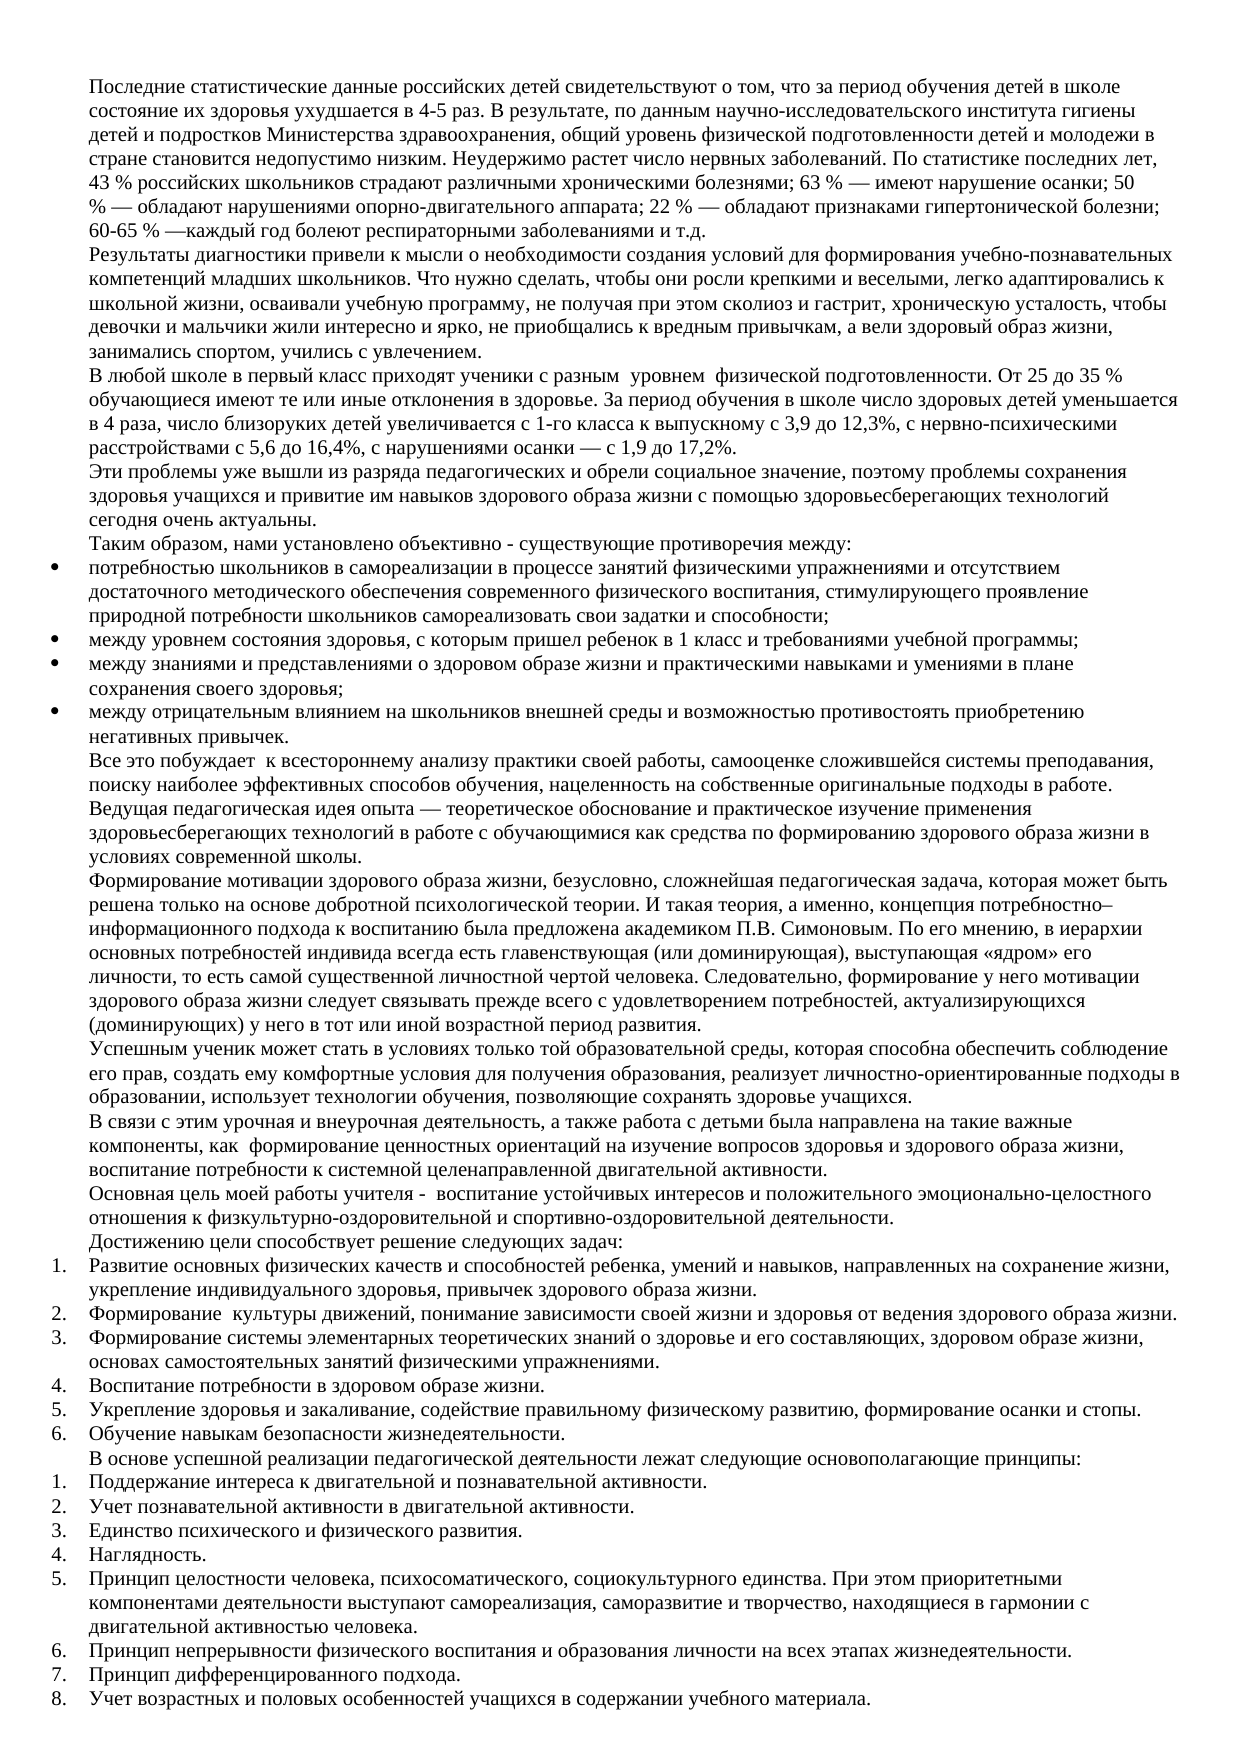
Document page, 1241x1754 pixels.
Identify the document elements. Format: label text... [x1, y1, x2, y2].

text Основная цель моей работы учителя - воспитание устойчивых интересов и положительного эмоционально-целостного отношения к физкультурно-оздоровительной и спортивно-оздоровительной деятельности. [89, 1181, 1181, 1229]
list Воспитание потребности в здоровом образе жизни. [51, 1373, 1181, 1397]
list между знаниями и представлениями о здоровом образе жизни и практическими навыками и умениями в плане сохранения своего здоровья; [51, 651, 1181, 699]
text Результаты диагностики привели к мысли о необходимости создания условий для формирования учебно-познавательных компетенций младших школьников. Что нужно сделать, чтобы они росли крепкими и веселыми, легко адаптировались к школьной жизни, осваивали учебную программу, не получая при этом сколиоз и гастрит, хроническую усталость, чтобы девочки и мальчики жили интересно и ярко, не приобщались к вредным привычкам, а вели здоровый образ жизни, занимались спортом, учились с увлечением. [89, 242, 1181, 363]
text Формирование мотивации здорового образа жизни, безусловно, сложнейшая педагогическая задача, которая может быть решена только на основе добротной психологической теории. И такая теория, а именно, концепция потребностно–информационного подхода к воспитанию была предложена академиком П.В. Симоновым. По его мнению, в иерархии основных потребностей индивида всегда есть главенствующая (или доминирующая), выступающая «ядром» его личности, то есть самой существенной личностной чертой человека. Следовательно, формирование у него мотивации здорового образа жизни следует связывать прежде всего с удовлетворением потребностей, актуализирующихся (доминирующих) у него в тот или иной возрастной период развития. [89, 868, 1181, 1036]
list Наглядность. [51, 1542, 1181, 1566]
list Развитие основных физических качеств и способностей ребенка, умений и навыков, направленных на сохранение жизни, укрепление индивидуального здоровья, привычек здорового образа жизни. [51, 1253, 1181, 1301]
text Последние статистические данные российских детей свидетельствуют о том, что за период обучения детей в школе состояние их здоровья ухудшается в 4-5 раз. В результате, по данным научно-исследовательского института гигиены детей и подростков Министерства здравоохранения, общий уровень физической подготовленности детей и молодежи в стране становится недопустимо низким. Неудержимо растет число нервных заболеваний. По статистике последних лет, 43 % российских школьников страдают различными хроническими болезнями; 63 % — имеют нарушение осанки; 50 % — обладают нарушениями опорно-двигательного аппарата; 22 % — обладают признаками гипертонической болезни; 60-65 % —каждый год болеют респираторными заболеваниями и т.д. [89, 74, 1181, 242]
list Обучение навыкам безопасности жизнедеятельности. [51, 1421, 1181, 1445]
list Поддержание интереса к двигательной и познавательной активности. [51, 1469, 1181, 1493]
text Успешным ученик может стать в условиях только той образовательной среды, которая способна обеспечить соблюдение его прав, создать ему комфортные условия для получения образования, реализует личностно-ориентированные подходы в образовании, использует технологии обучения, позволяющие сохранять здоровье учащихся. [89, 1036, 1181, 1108]
text В основе успешной реализации педагогической деятельности лежат следующие основополагающие принципы: [89, 1445, 1181, 1469]
list Принцип непрерывности физического воспитания и образования личности на всех этапах жизнедеятельности. [51, 1638, 1181, 1662]
list Единство психического и физического развития. [51, 1518, 1181, 1542]
text Таким образом, нами установлено объективно - существующие противоречия между: [89, 531, 1181, 555]
list Укрепление здоровья и закаливание, содействие правильному физическому развитию, формирование осанки и стопы. [51, 1397, 1181, 1421]
text В связи с этим урочная и внеурочная деятельность, а также работа с детьми была направлена на такие важные компоненты, как формирование ценностных ориентаций на изучение вопросов здоровья и здорового образа жизни, воспитание потребности к системной целенаправленной двигательной активности. [89, 1108, 1181, 1181]
list Принцип целостности человека, психосоматического, социокультурного единства. При этом приоритетными компонентами деятельности выступают самореализация, саморазвитие и творчество, находящиеся в гармонии с двигательной активностью человека. [51, 1566, 1181, 1638]
list потребностью школьников в самореализации в процессе занятий физическими упражнениями и отсутствием достаточного методического обеспечения современного физического воспитания, стимулирующего проявление природной потребности школьников самореализовать свои задатки и способности; [51, 555, 1181, 627]
list Формирование системы элементарных теоретических знаний о здоровье и его составляющих, здоровом образе жизни, основах самостоятельных занятий физическими упражнениями. [51, 1325, 1181, 1373]
text Достижению цели способствует решение следующих задач: [89, 1229, 1181, 1253]
list Учет возрастных и половых особенностей учащихся в содержании учебного материала. [51, 1686, 1181, 1710]
list между уровнем состояния здоровья, с которым пришел ребенок в 1 класс и требованиями учебной программы; [51, 627, 1181, 651]
list между отрицательным влиянием на школьников внешней среды и возможностью противостоять приобретению негативных привычек. [51, 699, 1181, 748]
list Учет познавательной активности в двигательной активности. [51, 1493, 1181, 1518]
text Ведущая педагогическая идея опыта — теоретическое обоснование и практическое изучение применения здоровьесберегающих технологий в работе с обучающимися как средства по формированию здорового образа жизни в условиях современной школы. [89, 796, 1181, 868]
text Все это побуждает к всестороннему анализу практики своей работы, самооценке сложившейся системы преподавания, поиску наиболее эффективных способов обучения, нацеленность на собственные оригинальные подходы в работе. [89, 748, 1181, 796]
list Формирование культуры движений, понимание зависимости своей жизни и здоровья от ведения здорового образа жизни. [51, 1301, 1181, 1325]
list Принцип дифференцированного подхода. [51, 1662, 1181, 1686]
text Эти проблемы уже вышли из разряда педагогических и обрели социальное значение, поэтому проблемы сохранения здоровья учащихся и привитие им навыков здорового образа жизни с помощью здоровьесберегающих технологий сегодня очень актуальны. [89, 459, 1181, 531]
text В любой школе в первый класс приходят ученики с разным уровнем физической подготовленности. От 25 до 35 % обучающиеся имеют те или иные отклонения в здоровье. За период обучения в школе число здоровых детей уменьшается в 4 раза, число близоруких детей увеличивается с 1-го класса к выпускному с 3,9 до 12,3%, с нервно-психическими расстройствами с 5,6 до 16,4%, с нарушениями осанки — с 1,9 до 17,2%. [89, 363, 1181, 459]
